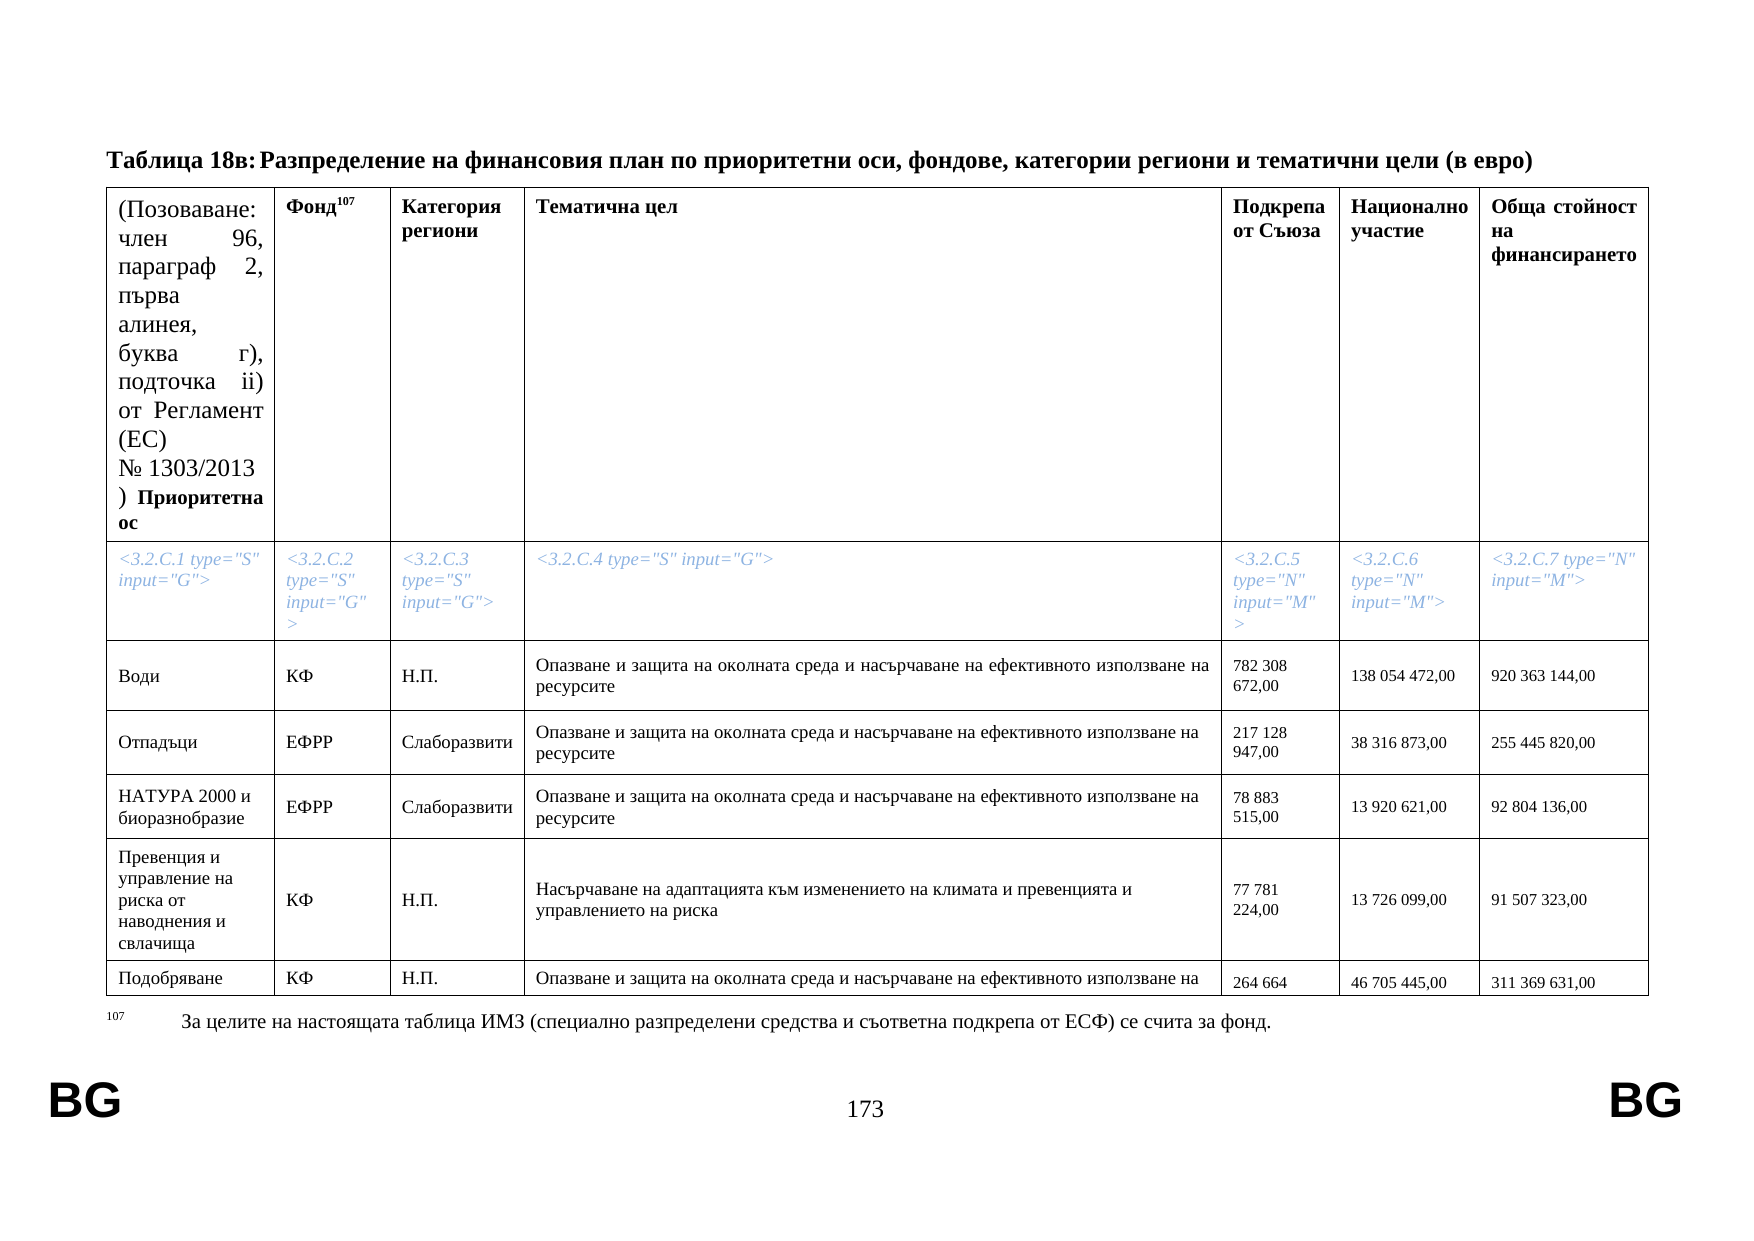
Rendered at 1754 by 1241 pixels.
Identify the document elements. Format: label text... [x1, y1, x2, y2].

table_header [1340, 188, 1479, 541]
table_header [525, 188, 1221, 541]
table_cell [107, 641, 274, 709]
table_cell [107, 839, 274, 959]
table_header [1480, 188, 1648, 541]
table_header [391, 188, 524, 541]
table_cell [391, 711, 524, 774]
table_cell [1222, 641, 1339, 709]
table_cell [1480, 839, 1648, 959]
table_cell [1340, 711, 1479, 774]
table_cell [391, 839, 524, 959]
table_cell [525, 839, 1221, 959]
text Таблица 18в: Разпределение на финансовия план по приоритетни оси, фондове, категории региони и тематични цели (в евро) [106, 145, 1648, 174]
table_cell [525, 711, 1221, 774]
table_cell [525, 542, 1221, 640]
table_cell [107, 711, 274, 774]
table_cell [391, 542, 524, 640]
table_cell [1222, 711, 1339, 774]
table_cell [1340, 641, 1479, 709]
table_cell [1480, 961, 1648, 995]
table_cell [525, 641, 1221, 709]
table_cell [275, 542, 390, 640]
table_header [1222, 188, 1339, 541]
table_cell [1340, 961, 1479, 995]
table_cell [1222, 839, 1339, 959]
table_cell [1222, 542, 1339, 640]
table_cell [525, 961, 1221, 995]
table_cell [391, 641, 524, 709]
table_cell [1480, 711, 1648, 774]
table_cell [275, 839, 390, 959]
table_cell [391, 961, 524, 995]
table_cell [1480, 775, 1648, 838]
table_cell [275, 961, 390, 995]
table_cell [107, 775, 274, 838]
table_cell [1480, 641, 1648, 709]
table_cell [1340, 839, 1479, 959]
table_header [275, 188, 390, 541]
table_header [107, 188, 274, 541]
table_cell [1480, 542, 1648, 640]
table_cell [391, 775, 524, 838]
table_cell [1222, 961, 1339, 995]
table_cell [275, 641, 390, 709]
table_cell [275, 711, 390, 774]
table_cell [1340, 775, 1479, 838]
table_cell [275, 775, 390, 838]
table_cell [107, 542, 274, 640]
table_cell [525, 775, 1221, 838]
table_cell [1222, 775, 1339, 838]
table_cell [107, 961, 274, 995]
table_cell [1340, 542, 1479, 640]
